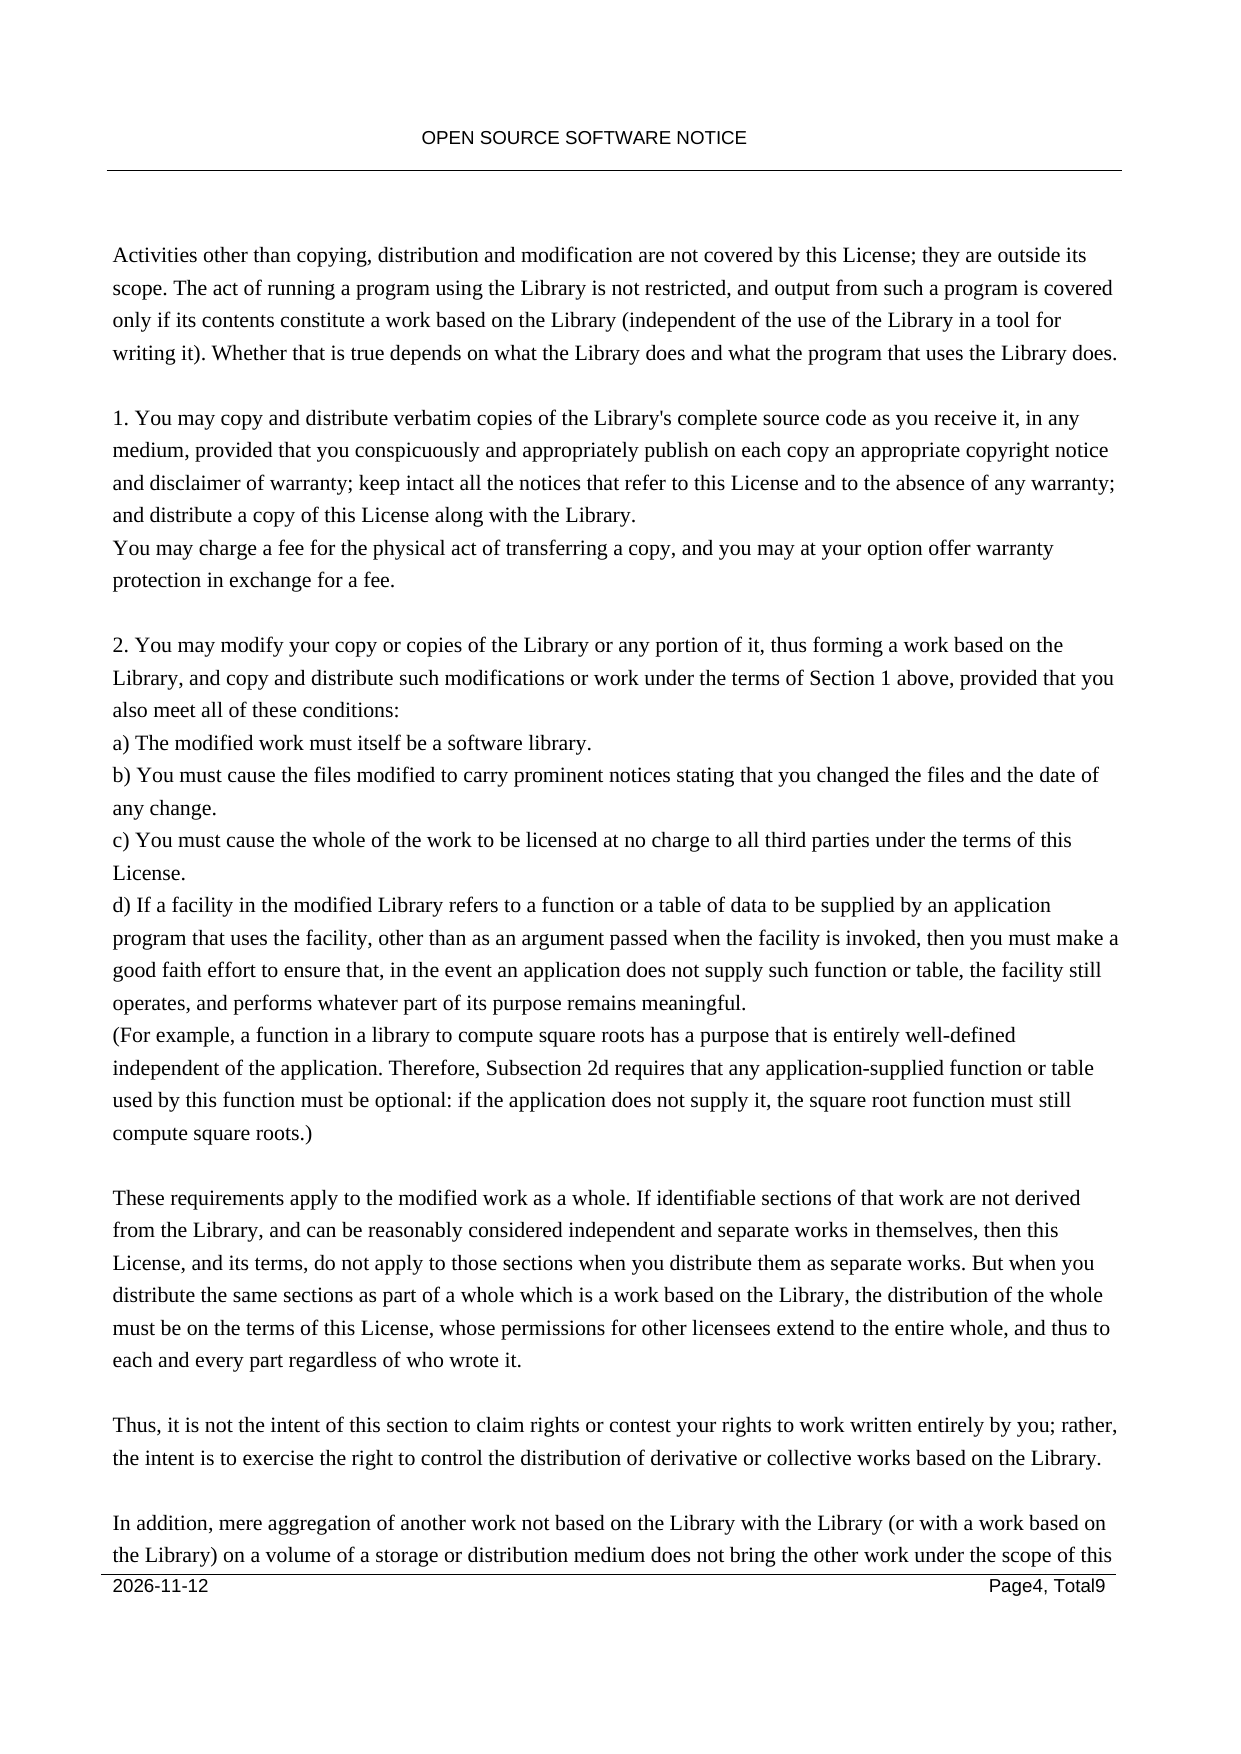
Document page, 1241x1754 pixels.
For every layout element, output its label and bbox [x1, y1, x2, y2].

text [112, 206, 1128, 1571]
